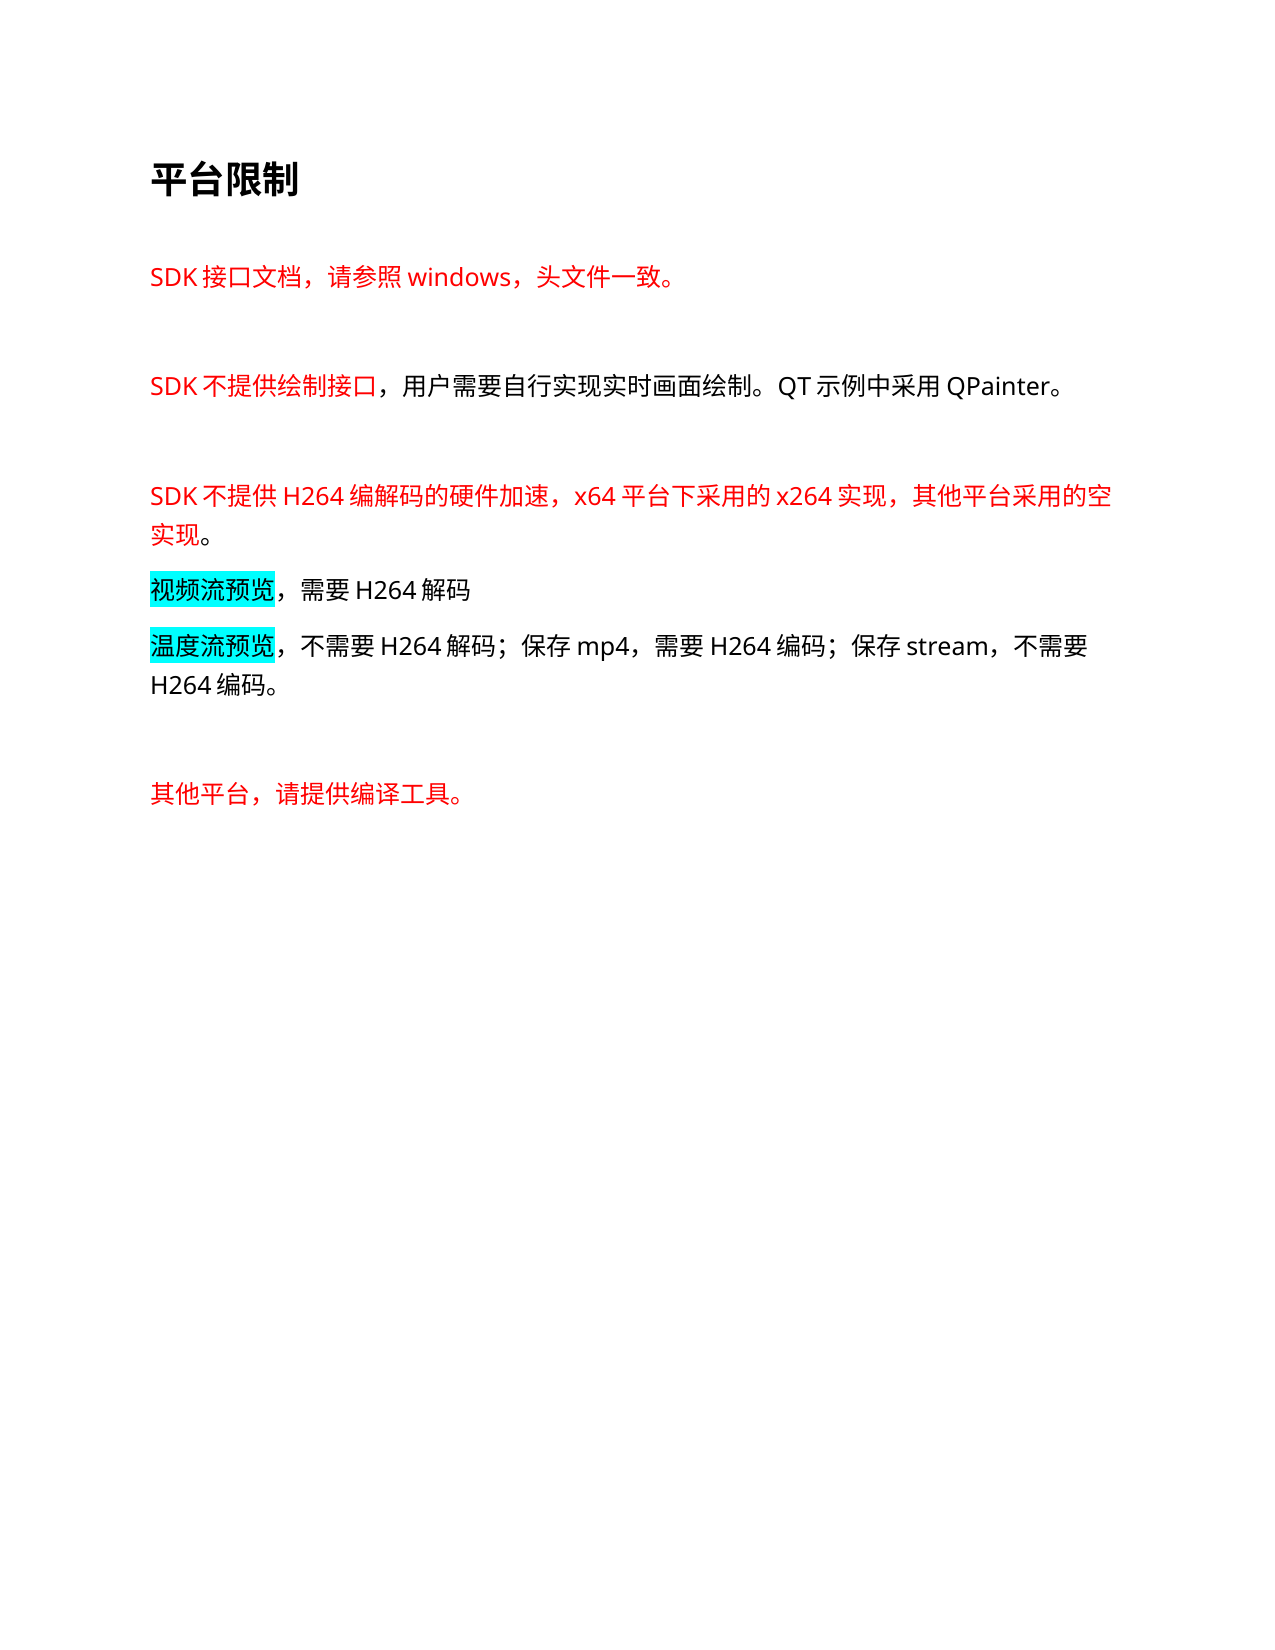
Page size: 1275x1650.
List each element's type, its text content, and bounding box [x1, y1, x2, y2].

text SDK不提供绘制接口，用户需要自行实现实时画面绘制。QT示例中采用QPainter。 [150, 367, 1125, 403]
subtitle 平台限制 [150, 150, 1125, 204]
text 温度流预览，不需要H264解码；保存mp4，需要H264编码；保存stream，不需要H264编码。 [150, 627, 1125, 702]
text SDK接口文档，请参照windows，头文件一致。 [150, 258, 1125, 294]
text SDK不提供H264编解码的硬件加速，x64平台下采用的x264实现，其他平台采用的空实现。 [150, 476, 1125, 551]
text 视频流预览，需要H264解码 [275, 571, 1125, 607]
text 其他平台，请提供编译工具。 [150, 775, 1125, 811]
